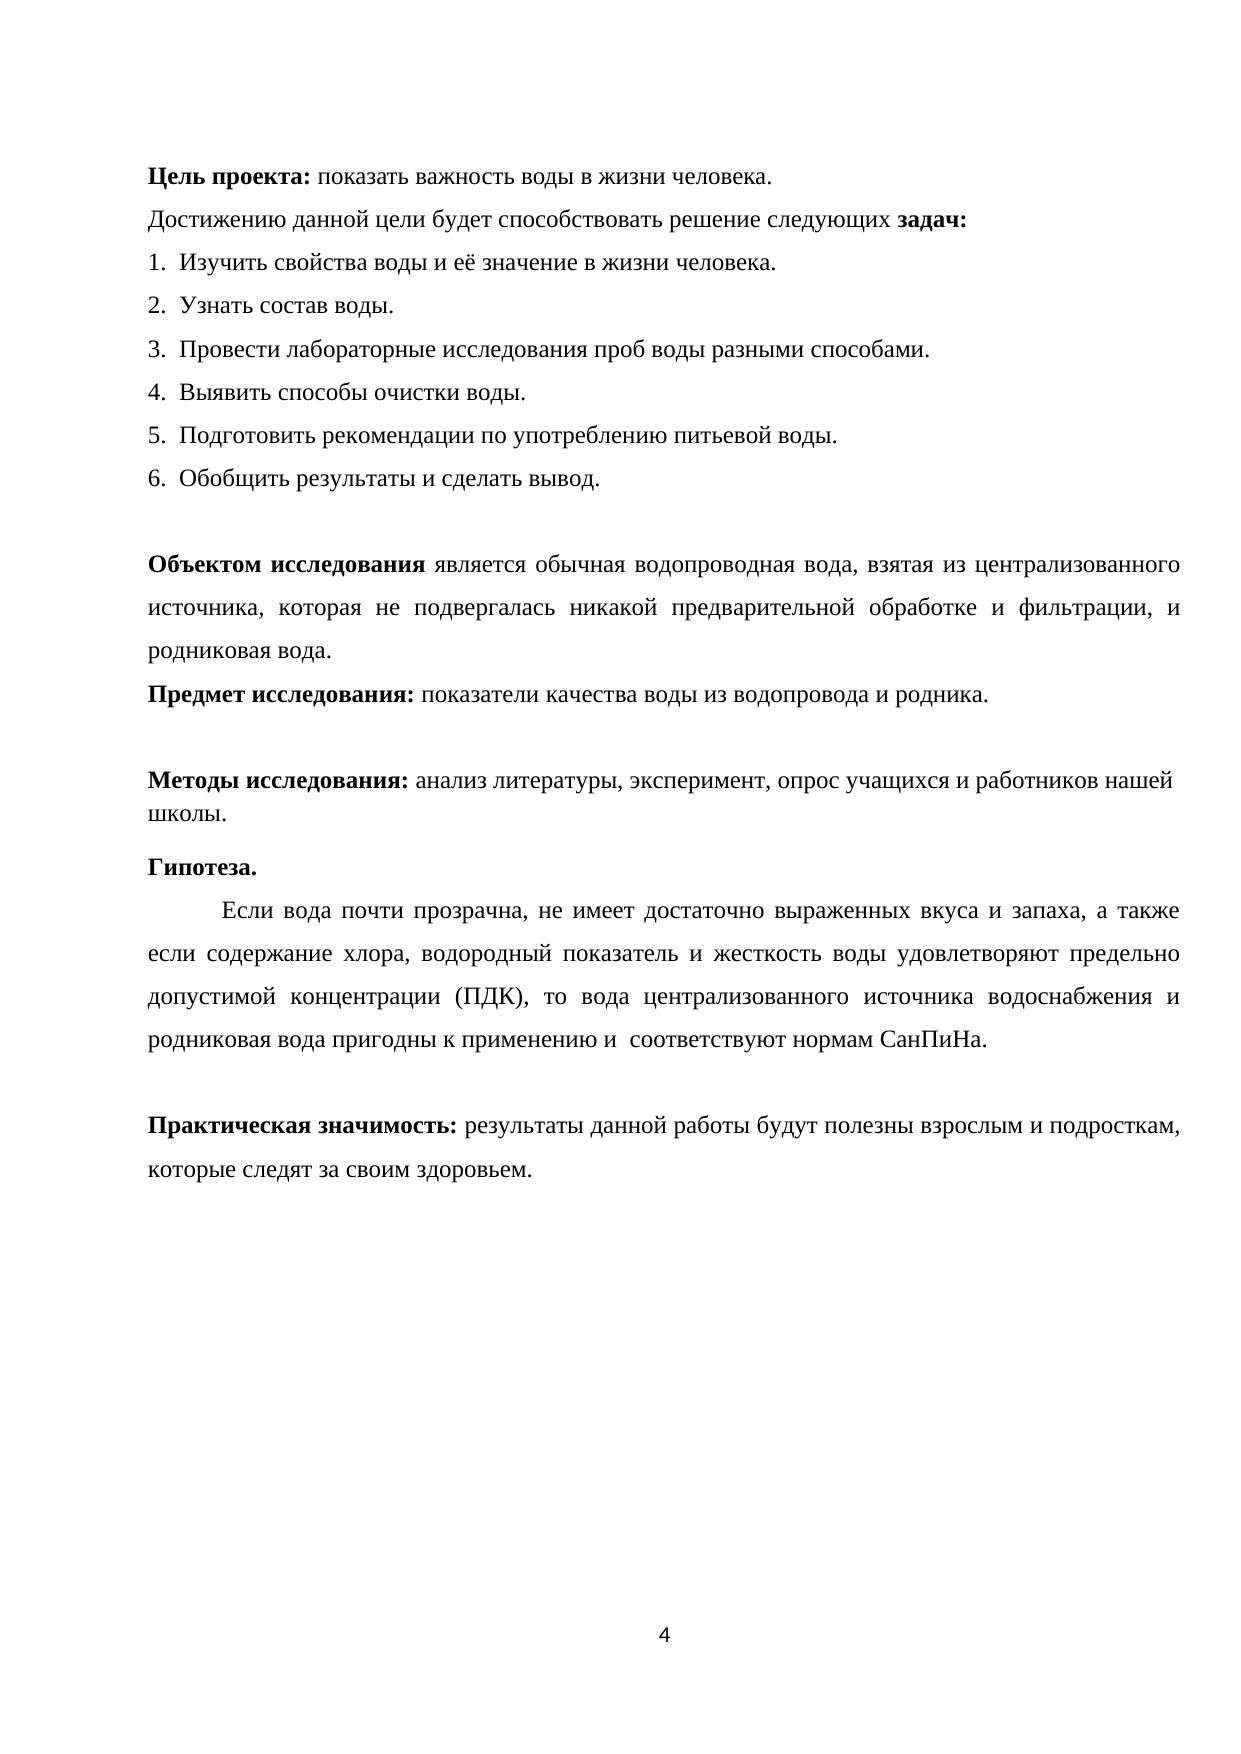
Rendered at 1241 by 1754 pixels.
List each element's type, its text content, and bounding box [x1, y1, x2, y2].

text Практическая значимость: результаты данной работы будут полезны взрослым и подросткам, которые следят за своим здоровьем. [148, 1111, 1181, 1182]
text 1. Изучить свойства воды и её значение в жизни человека. [148, 247, 1181, 276]
text 5. Подготовить рекомендации по употреблению питьевой воды. [148, 420, 1181, 449]
text 3. Провести лабораторные исследования проб воды разными способами. [148, 334, 1181, 362]
text 2. Узнать состав воды. [148, 291, 1181, 319]
text Цель проекта: показать важность воды в жизни человека. [148, 161, 1181, 190]
text Если вода почти прозрачна, не имеет достаточно выраженных вкуса и запаха, а также если содержание хлора, водородный показатель и жесткость воды удовлетворяют предельно допустимой концентрации (ПДК), то вода централизованного источника водоснабжения и родниковая вода пригодны к применению и соответствуют нормам СанПиНа. [148, 895, 1181, 1053]
text Методы исследования: анализ литературы, эксперимент, опрос учащихся и работников нашей школы. [148, 765, 1181, 827]
text 4. Выявить способы очистки воды. [148, 377, 1181, 406]
text Достижению данной цели будет способствовать решение следующих задач: [148, 204, 1181, 233]
text Гипотеза. [148, 852, 1181, 881]
text Объектом исследования является обычная водопроводная вода, взятая из централизованного источника, которая не подвергалась никакой предварительной обработке и фильтрации, и родниковая вода. [148, 549, 1181, 664]
text Предмет исследования: показатели качества воды из водопровода и родника. [148, 679, 1181, 707]
text 6. Обобщить результаты и сделать вывод. [148, 463, 1181, 492]
